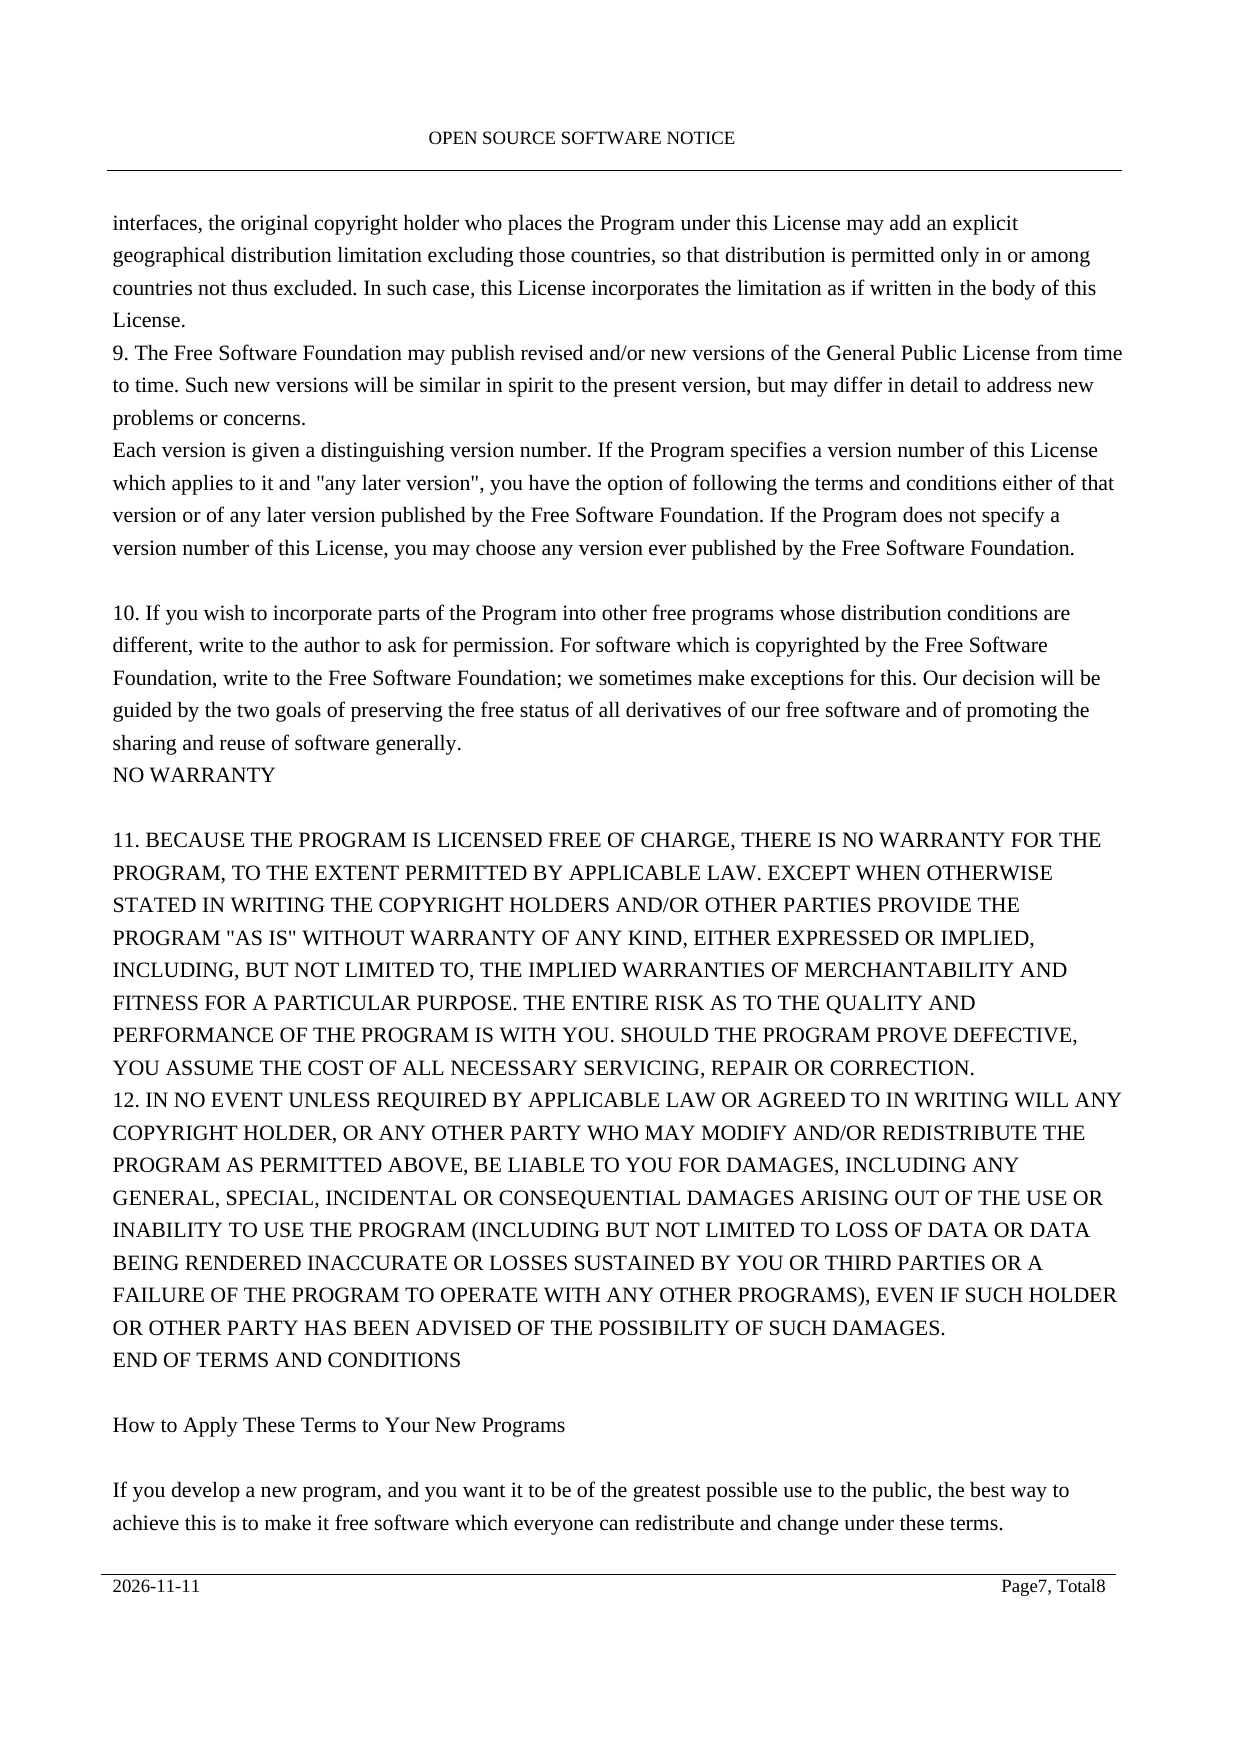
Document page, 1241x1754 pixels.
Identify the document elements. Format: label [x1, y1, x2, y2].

text [112, 206, 1128, 1539]
